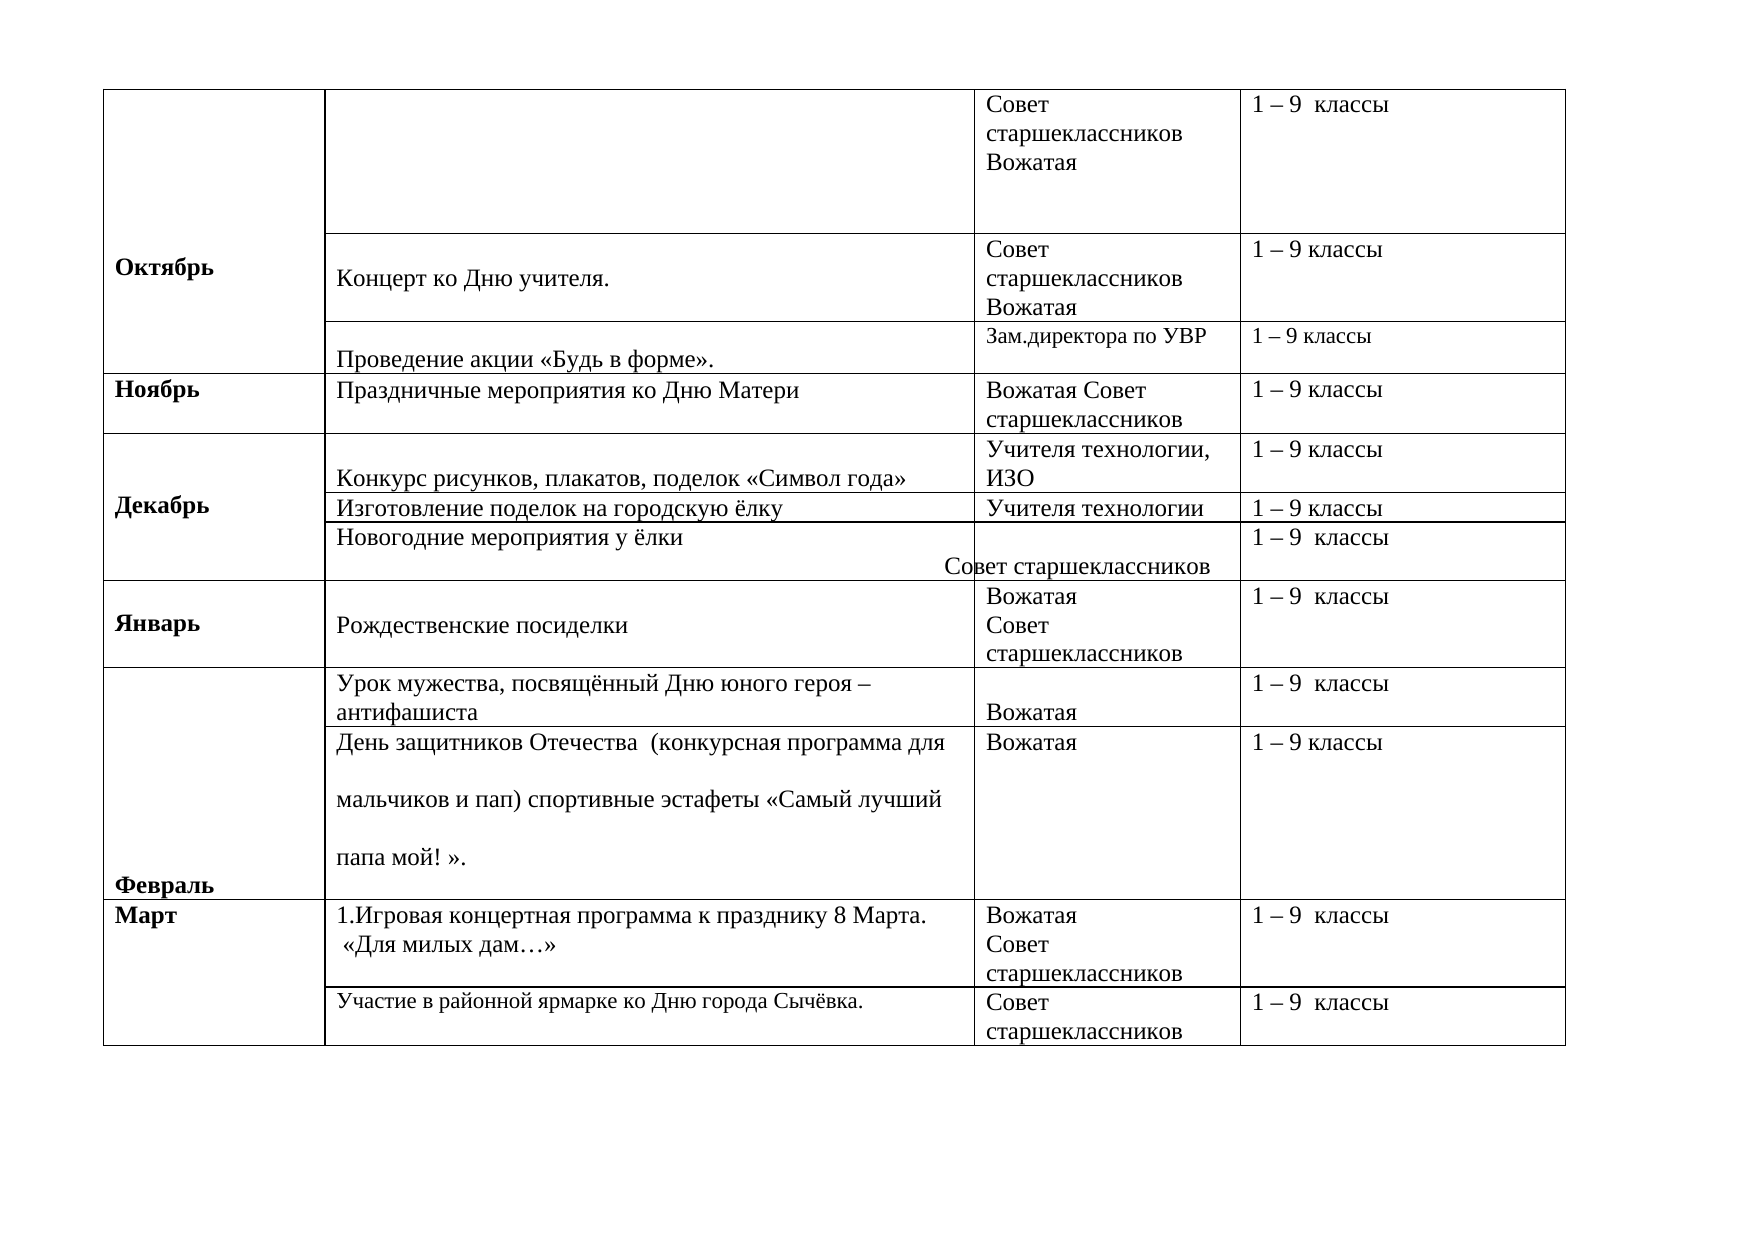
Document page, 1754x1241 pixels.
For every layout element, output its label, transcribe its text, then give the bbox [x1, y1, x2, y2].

table_cell Изготовление поделок на городскую ёлку [326, 493, 974, 521]
table_cell Концерт ко Дню учителя. [326, 234, 974, 321]
table_cell Вожатая Совет старшеклассников [975, 374, 1240, 433]
table_cell Конкурс рисунков, плакатов, поделок «Символ года» [326, 434, 974, 492]
table_cell 1 – 9 классы [1241, 727, 1565, 899]
table_cell Учителя технологии [975, 493, 1240, 521]
table_cell 1.Игровая концертная программа к празднику 8 Марта. «Для милых дам…» [326, 900, 974, 986]
table_cell Октябрь [104, 90, 324, 373]
table_cell 1 – 9 классы [1241, 581, 1565, 667]
table_cell Учителя технологии, ИЗО [975, 434, 1240, 492]
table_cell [326, 988, 974, 1045]
table_cell 1 – 9 классы [1241, 900, 1565, 986]
table_cell Вожатая [975, 668, 1240, 726]
table_cell 1 – 9 классы [1241, 434, 1565, 492]
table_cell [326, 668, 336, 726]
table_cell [975, 988, 1240, 1045]
table_cell 1 – 9 классы [1241, 322, 1565, 373]
table_cell Январь [104, 581, 324, 667]
table_cell Март [104, 900, 324, 1045]
table_cell Вожатая [975, 727, 1240, 899]
table_cell Вожатая Совет старшеклассников [975, 900, 1240, 986]
table_cell 1 – 9 классы [1241, 523, 1565, 580]
table_cell 1 – 9 классы [1241, 234, 1565, 321]
table_cell Декабрь [104, 434, 324, 580]
table_cell Зам.директора по УВР [975, 322, 1240, 373]
table_cell Праздничные мероприятия ко Дню Матери [326, 374, 974, 433]
table_cell Новогодние мероприятия у ёлки [326, 523, 974, 580]
table_cell Совет старшеклассников [975, 523, 1240, 580]
table_cell Совет старшеклассников Вожатая [975, 234, 1240, 321]
table_cell Вожатая Совет старшеклассников [975, 581, 1240, 667]
table_cell 1 – 9 классы [1241, 493, 1565, 521]
table_cell Проведение акции «Будь в форме». [326, 322, 974, 373]
table_cell 1 – 9 классы [1241, 90, 1565, 233]
table_cell 1 – 9 классы [1241, 668, 1565, 726]
table_cell Ноябрь [104, 374, 324, 433]
table_cell 1 – 9 классы [1241, 988, 1565, 1045]
table_cell Рождественские посиделки [326, 581, 974, 667]
table_cell 1 – 9 классы [1241, 374, 1565, 433]
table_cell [975, 90, 1240, 233]
table_cell День защитников Отечества (конкурсная программа для мальчиков и пап) спортивные эстафеты «Самый лучший папа мой! ». [326, 727, 974, 899]
table_cell Урок мужества, посвящённый Дню юного героя – антифашиста [478, 668, 974, 726]
table_cell Февраль [104, 668, 324, 899]
